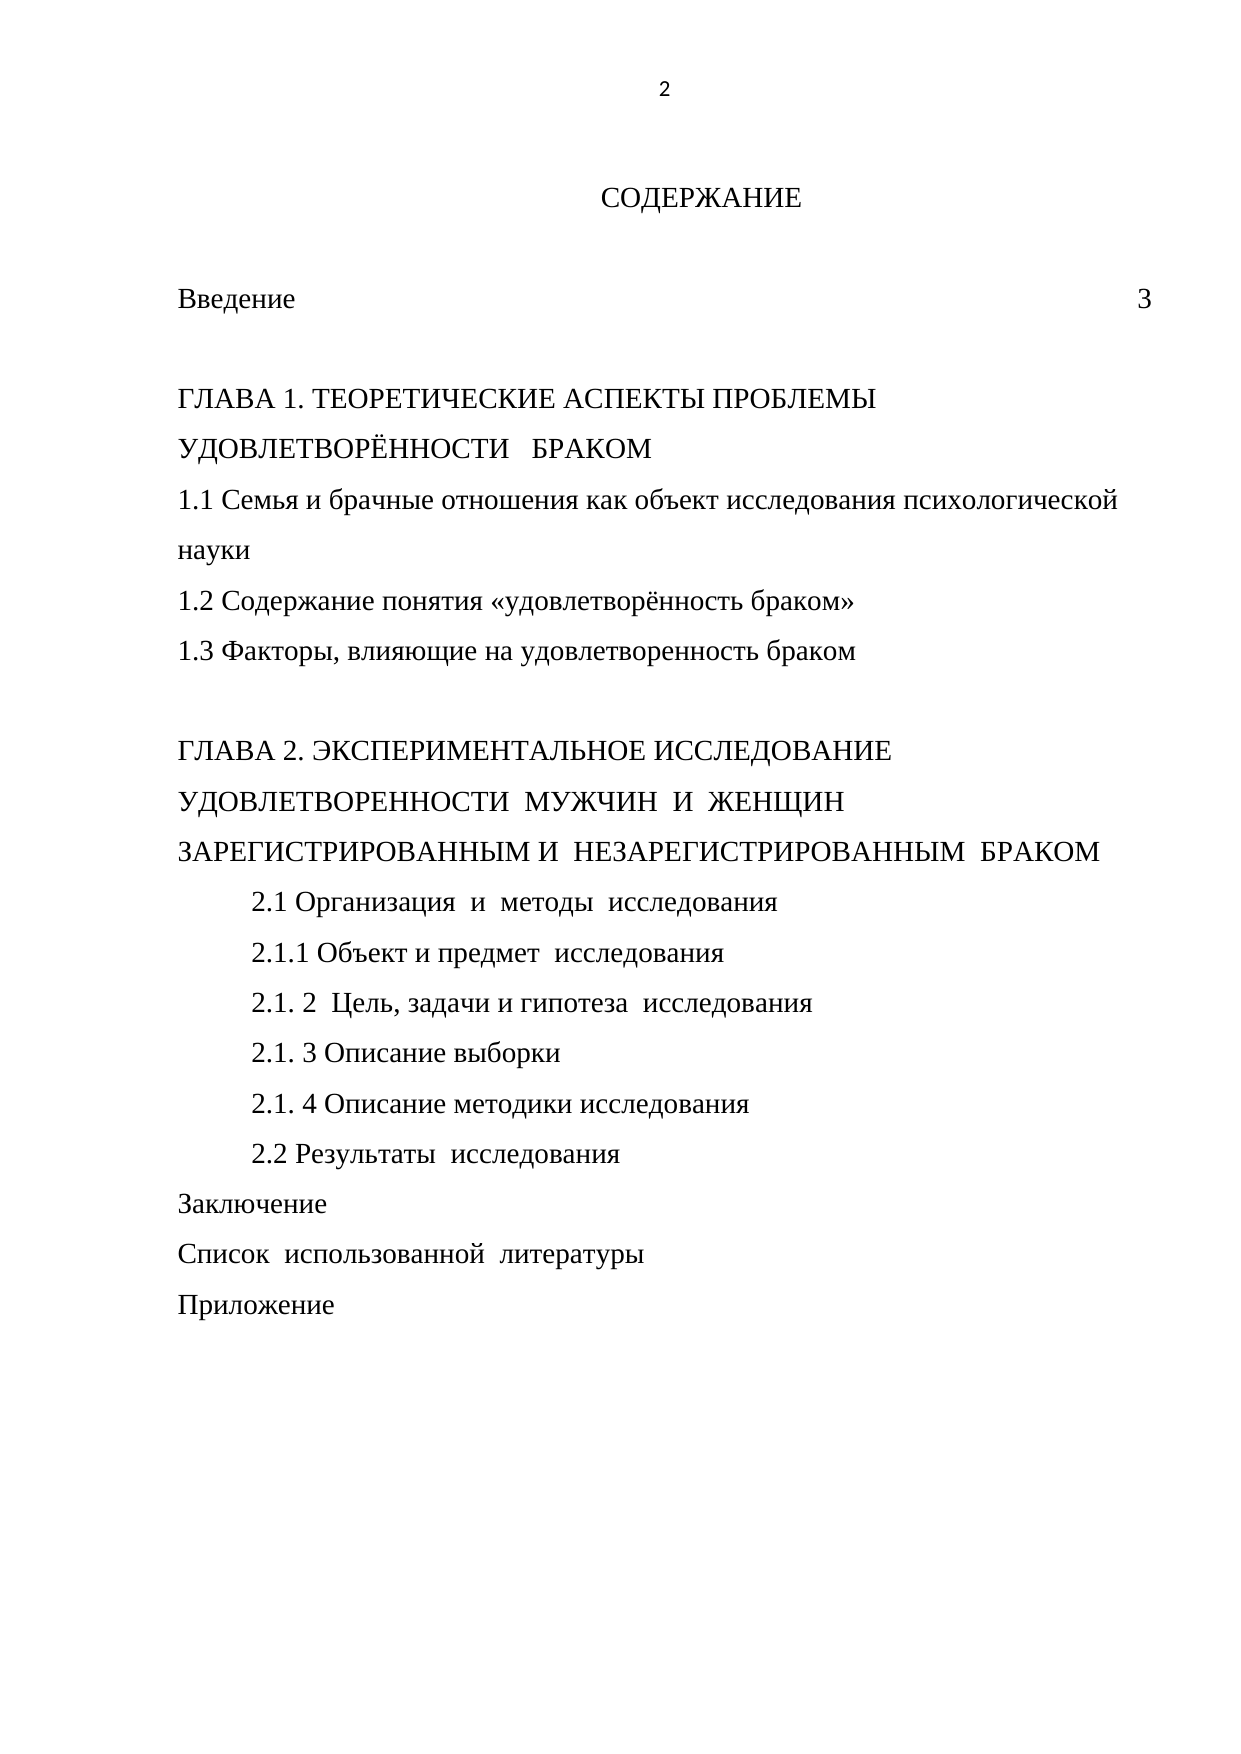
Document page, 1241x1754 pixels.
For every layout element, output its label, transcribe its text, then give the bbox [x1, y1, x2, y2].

text Список использованной литературы [177, 1237, 1152, 1270]
text 2.1.1 Объект и предмет исследования [177, 935, 1152, 968]
text 2.1. 3 Описание выборки [177, 1035, 1152, 1069]
text 2.1. 4 Описание методики исследования [177, 1086, 1152, 1119]
text 2.2 Результаты исследования [177, 1136, 1152, 1169]
text ГЛАВА 2. ЭКСПЕРИМЕНТАЛЬНОЕ ИССЛЕДОВАНИЕ УДОВЛЕТВОРЕННОСТИ МУЖЧИН И ЖЕНЩИН ЗАРЕГИСТРИРОВАННЫМ И НЕЗАРЕГИСТРИРОВАННЫМ БРАКОМ [177, 733, 1152, 868]
text ГЛАВА 1. ТЕОРЕТИЧЕСКИЕ АСПЕКТЫ ПРОБЛЕМЫ УДОВЛЕТВОРЁННОСТИ БРАКОМ [177, 381, 1152, 465]
text Приложение [177, 1287, 1152, 1321]
text Заключение [177, 1186, 1152, 1220]
text Введение 3 [177, 281, 1152, 314]
text 2.1 Организация и методы исследования [177, 884, 1152, 918]
text 2.1. 2 Цель, задачи и гипотеза исследования [177, 985, 1152, 1019]
text СОДЕРЖАНИЕ [177, 180, 1152, 214]
text 1.3 Факторы, влияющие на удовлетворенность браком [177, 633, 1152, 666]
text 1.1 Семья и брачные отношения как объект исследования психологической науки [177, 482, 1152, 566]
text 1.2 Содержание понятия «удовлетворённость браком» [177, 583, 1152, 616]
